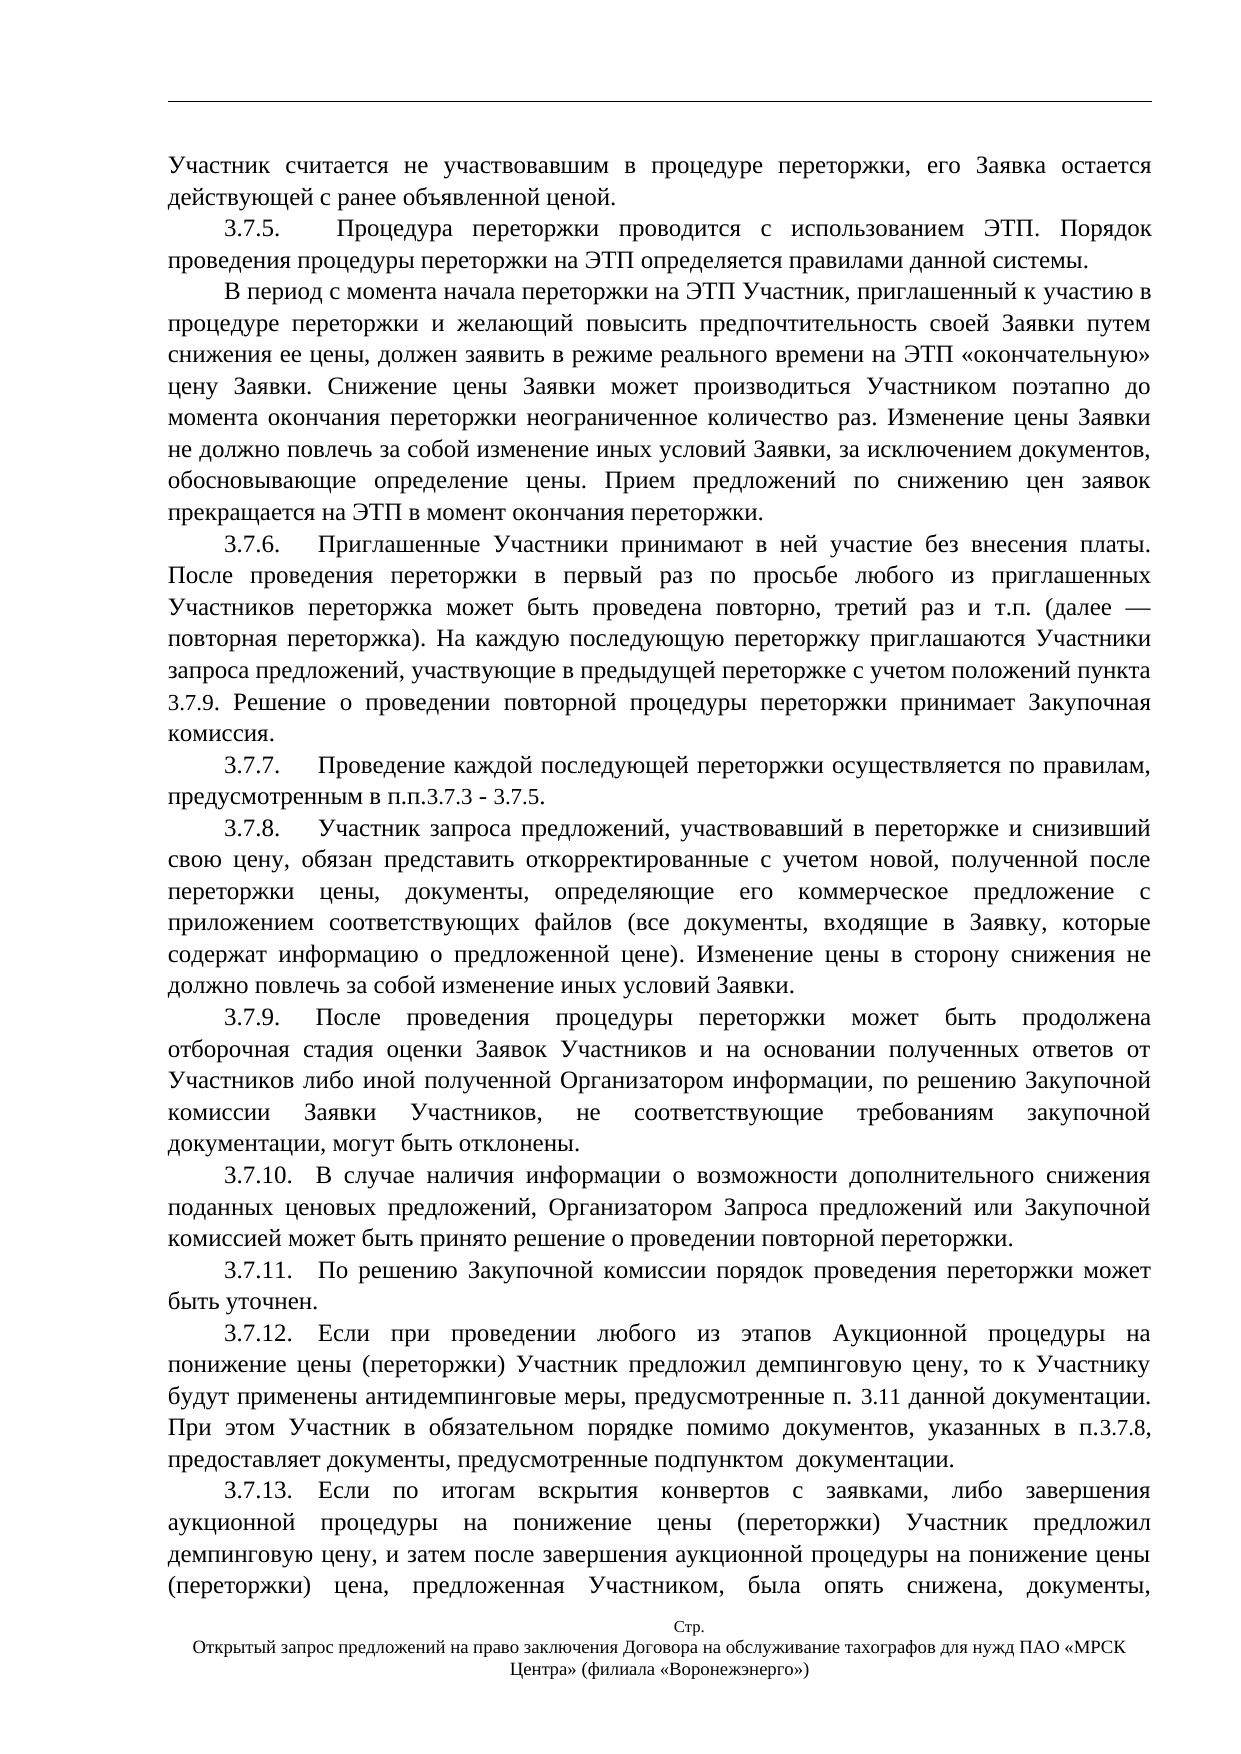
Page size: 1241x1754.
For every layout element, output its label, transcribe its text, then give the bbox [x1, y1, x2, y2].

list Процедура переторжки проводится с использованием ЭТП. Порядок проведения процедуры переторжки на ЭТП определяется правилами данной системы. [168, 213, 1152, 273]
list Проведение каждой последующей переторжки осуществляется по правилам, предусмотренным в п.п.3.7.3 - 3.7.5. [168, 750, 1152, 810]
list В случае наличия информации о возможности дополнительного снижения поданных ценовых предложений, Организатором Запроса предложений или Закупочной комиссией может быть принято решение о проведении повторной переторжки. [168, 1160, 1152, 1252]
list Приглашенные Участники принимают в ней участие без внесения платы. После проведения переторжки в первый раз по просьбе любого из приглашенных Участников переторжка может быть проведена повторно, третий раз и т.п. (далее — повторная переторжка). На каждую последующую переторжку приглашаются Участники запроса предложений, участвующие в предыдущей переторжке с учетом положений пункта 3.7.9. Решение о проведении повторной процедуры переторжки принимает Закупочная комиссия. [168, 529, 1152, 747]
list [168, 1476, 1152, 1599]
list Если при проведении любого из этапов Аукционной процедуры на понижение цены (переторжки) Участник предложил демпинговую цену, то к Участнику будут применены антидемпинговые меры, предусмотренные п. 3.11 данной документации. При этом Участник в обязательном порядке помимо документов, указанных в п.3.7.8, предоставляет документы, предусмотренные подпунктом 0 документации. [168, 1318, 1152, 1473]
list Участник запроса предложений, участвовавший в переторжке и снизивший свою цену, обязан представить откорректированные с учетом новой, полученной после переторжки цены, документы, определяющие его коммерческое предложение с приложением соответствующих файлов (все документы, входящие в Заявку, которые содержат информацию о предложенной цене). Изменение цены в сторону снижения не должно повлечь за собой изменение иных условий Заявки. [168, 813, 1152, 999]
list По решению Закупочной комиссии порядок проведения переторжки может быть уточнен. [168, 1255, 1152, 1315]
list После проведения процедуры переторжки может быть продолжена отборочная стадия оценки Заявок Участников и на основании полученных ответов от Участников либо иной полученной Организатором информации, по решению Закупочной комиссии Заявки Участников, не соответствующие требованиям закупочной документации, могут быть отклонены. [168, 1002, 1152, 1157]
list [168, 150, 1152, 210]
text В период с момента начала переторжки на ЭТП Участник, приглашенный к участию в процедуре переторжки и желающий повысить предпочтительность своей Заявки путем снижения ее цены, должен заявить в режиме реального времени на ЭТП «окончательную» цену Заявки. Снижение цены Заявки может производиться Участником поэтапно до момента окончания переторжки неограниченное количество раз. Изменение цены Заявки не должно повлечь за собой изменение иных условий Заявки, за исключением документов, обосновывающие определение цены. Прием предложений по снижению цен заявок прекращается на ЭТП в момент окончания переторжки. [168, 276, 1152, 526]
